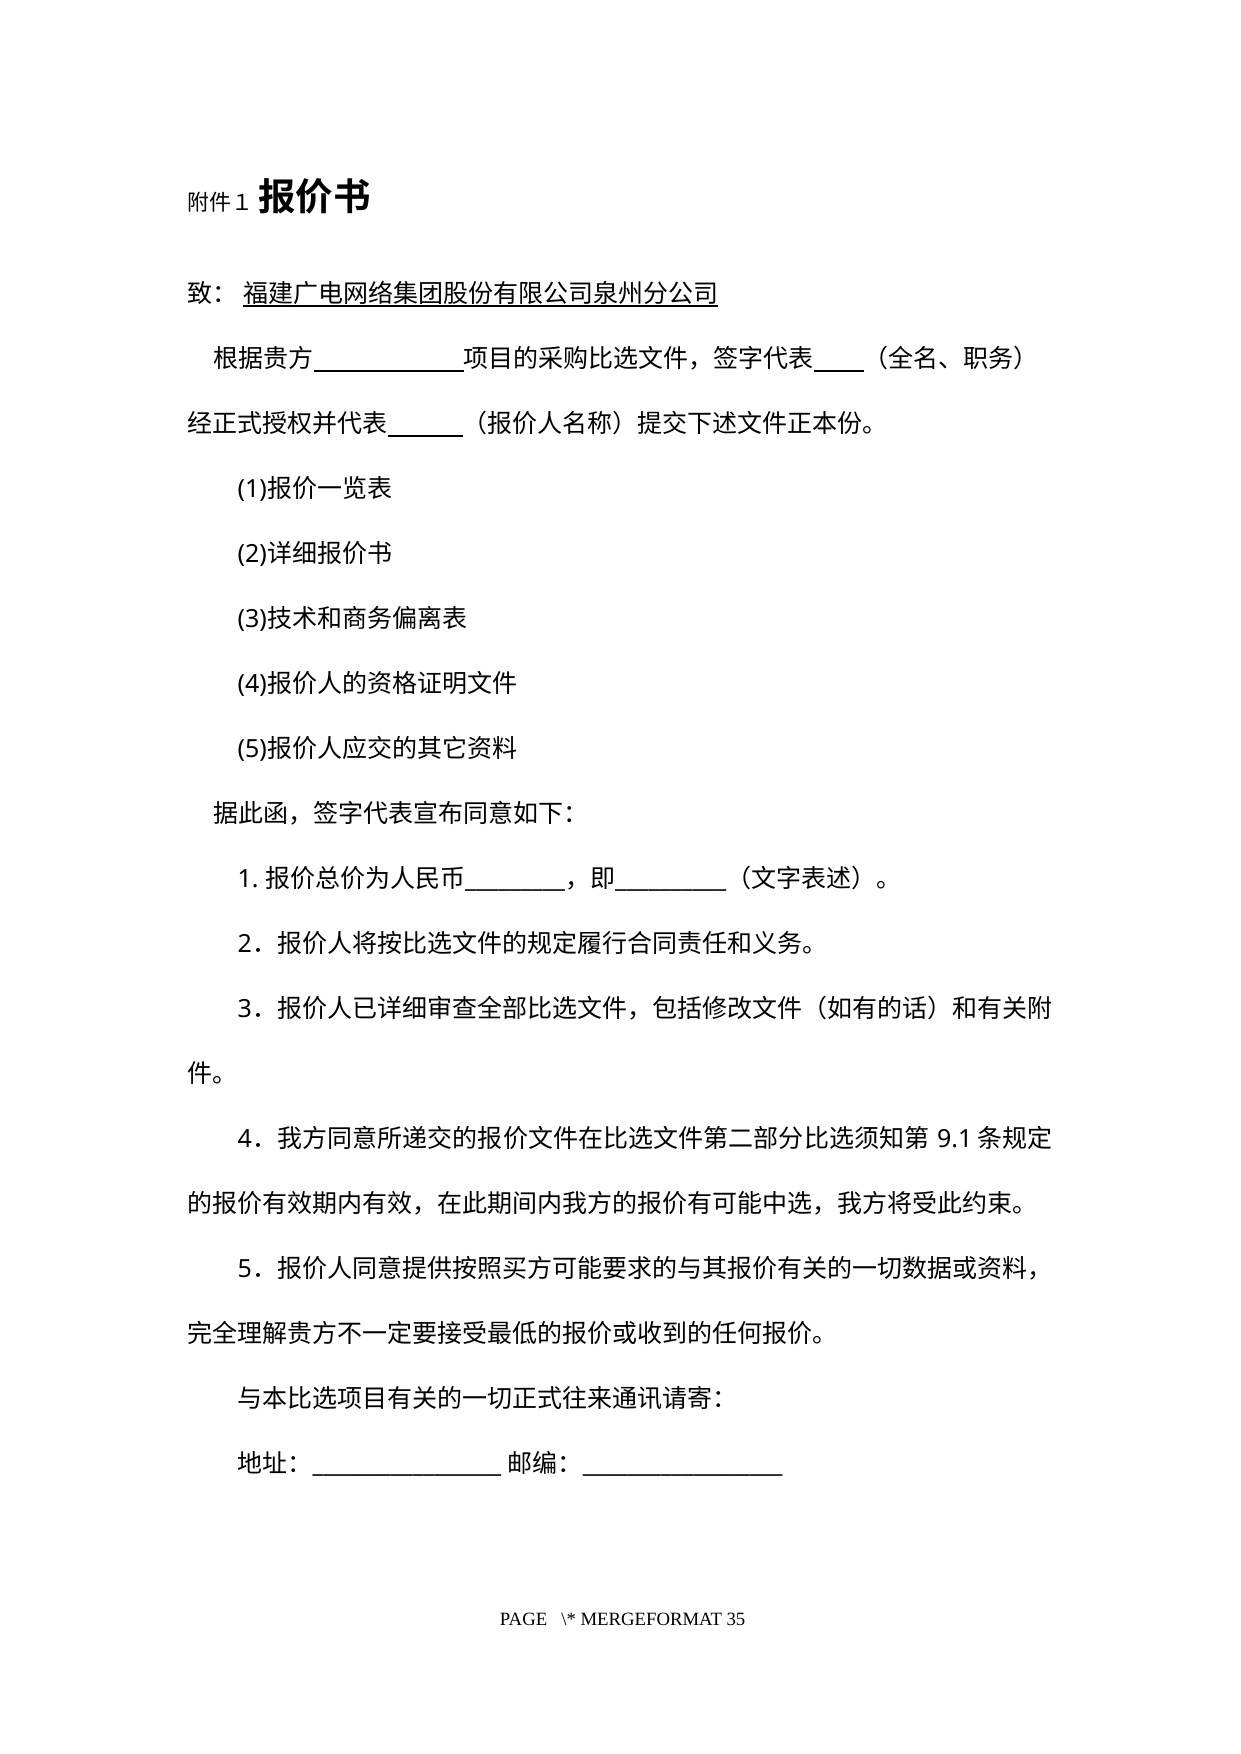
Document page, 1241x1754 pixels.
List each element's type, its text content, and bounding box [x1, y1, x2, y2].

text 3．报价人已详细审查全部比选文件，包括修改文件（如有的话）和有关附件。 [187, 974, 1053, 1104]
text (5)报价人应交的其它资料 [187, 714, 1053, 779]
text 致： 福建广电网络集团股份有限公司泉州分公司 [187, 259, 1053, 324]
text 4．我方同意所递交的报价文件在比选文件第二部分比选须知第9.1条规定的报价有效期内有效，在此期间内我方的报价有可能中选，我方将受此约束。 [187, 1104, 1053, 1234]
text (4)报价人的资格证明文件 [187, 649, 1053, 714]
text (1)报价一览表 [187, 454, 1053, 519]
text 附件１ 报价书 [187, 162, 1053, 227]
text 2．报价人将按比选文件的规定履行合同责任和义务。 [187, 909, 1053, 974]
text 根据贵方 项目的采购比选文件，签字代表 （全名、职务） [187, 324, 1053, 389]
text 地址：_________________ 邮编：__________________ [187, 1429, 1053, 1494]
text 据此函，签字代表宣布同意如下： [187, 779, 1053, 844]
text (3)技术和商务偏离表 [187, 584, 1053, 649]
text 经正式授权并代表 （报价人名称）提交下述文件正本份。 [187, 389, 1053, 454]
text 与本比选项目有关的一切正式往来通讯请寄： [187, 1364, 1053, 1429]
text (2)详细报价书 [187, 519, 1053, 584]
text 1. 报价总价为人民币_________，即__________（文字表述）。 [187, 844, 1053, 909]
text 5．报价人同意提供按照买方可能要求的与其报价有关的一切数据或资料，完全理解贵方不一定要接受最低的报价或收到的任何报价。 [187, 1234, 1053, 1364]
